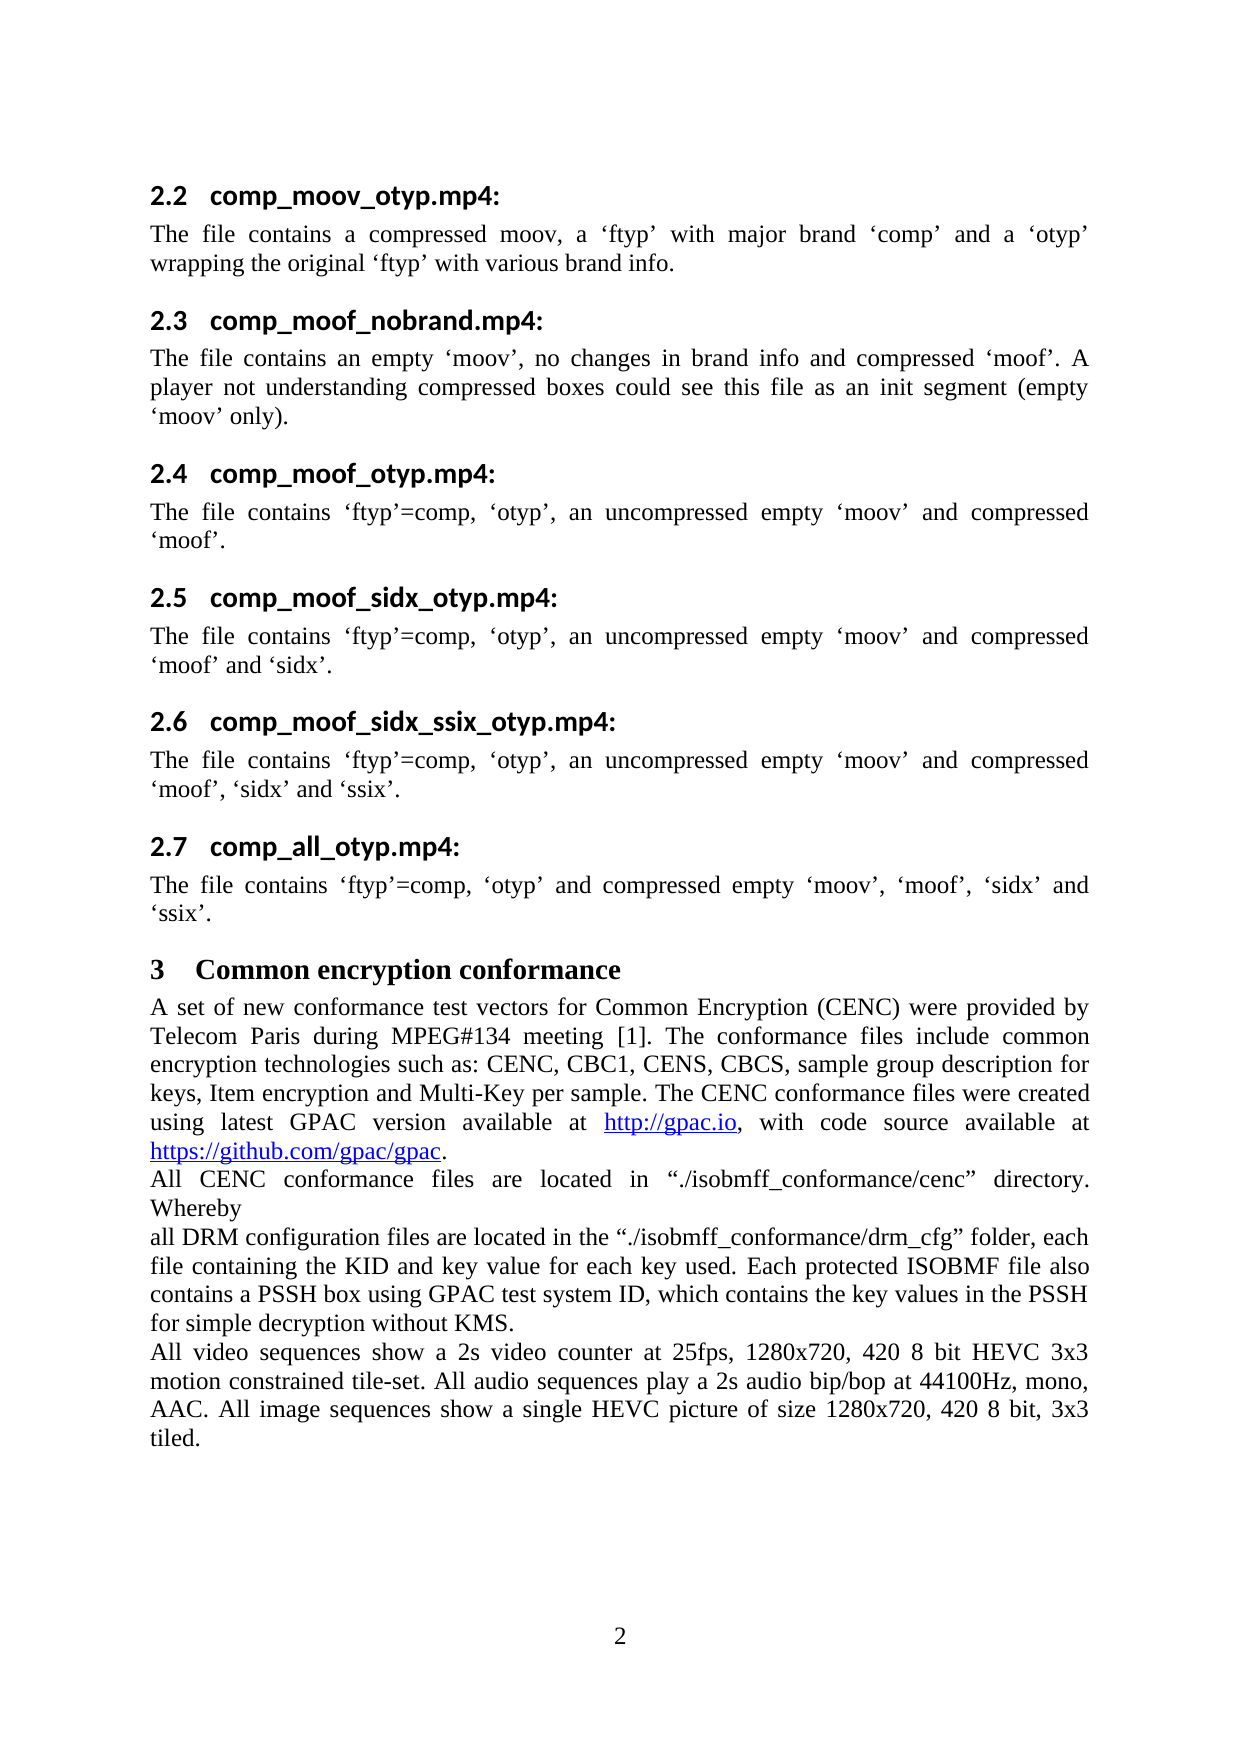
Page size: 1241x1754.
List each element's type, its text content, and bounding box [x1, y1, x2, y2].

text All video sequences show a 2s video counter at 25fps, 1280x720, 420 8 bit HEVC 3x3 motion constrained tile-set. All audio sequences play a 2s audio bip/bop at 44100Hz, mono, AAC. All image sequences show a single HEVC picture of size 1280x720, 420 8 bit, 3x3 tiled. [150, 1337, 1090, 1452]
text all DRM configuration files are located in the “./isobmff_conformance/drm_cfg” folder, each file containing the KID and key value for each key used. Each protected ISOBMF file also contains a PSSH box using GPAC test system ID, which contains the key values in the PSSH for simple decryption without KMS. [150, 1222, 1090, 1337]
text A set of new conformance test vectors for Common Encryption (CENC) were provided by Telecom Paris during MPEG#134 meeting [1]. The conformance files include common encryption technologies such as: CENC, CBC1, CENS, CBCS, sample group description for keys, Item encryption and Multi-Key per sample. The CENC conformance files were created using latest GPAC version available at http://gpac.io, with code source available at https://github.com/gpac/gpac. [150, 992, 1090, 1164]
text comp_all_otyp.mp4: [150, 828, 1090, 863]
text The file contains ‘ftyp’=comp, ‘otyp’, an uncompressed empty ‘moov’ and compressed ‘moof’, ‘sidx’ and ‘ssix’. [150, 745, 1090, 803]
text comp_moof_otyp.mp4: [150, 455, 1090, 490]
text The file contains a compressed moov, a ‘ftyp’ with major brand ‘comp’ and a ‘otyp’ wrapping the original ‘ftyp’ with various brand info. [150, 219, 1090, 277]
text All CENC conformance files are located in “./isobmff_conformance/cenc” directory. Whereby [150, 1164, 1090, 1222]
text comp_moof_sidx_ssix_otyp.mp4: [150, 703, 1090, 739]
text The file contains ‘ftyp’=comp, ‘otyp’, an uncompressed empty ‘moov’ and compressed ‘moof’ and ‘sidx’. [150, 621, 1090, 678]
text comp_moof_sidx_otyp.mp4: [150, 579, 1090, 615]
text The file contains ‘ftyp’=comp, ‘otyp’, an uncompressed empty ‘moov’ and compressed ‘moof’. [150, 497, 1090, 554]
text comp_moof_nobrand.mp4: [150, 302, 1090, 337]
text comp_moov_otyp.mp4: [150, 177, 1090, 213]
text The file contains ‘ftyp’=comp, ‘otyp’ and compressed empty ‘moov’, ‘moof’, ‘sidx’ and ‘ssix’. [150, 870, 1090, 927]
text Common encryption conformance [150, 952, 1090, 986]
text The file contains an empty ‘moov’, no changes in brand info and compressed ‘moof’. A player not understanding compressed boxes could see this file as an init segment (empty ‘moov’ only). [150, 343, 1090, 430]
